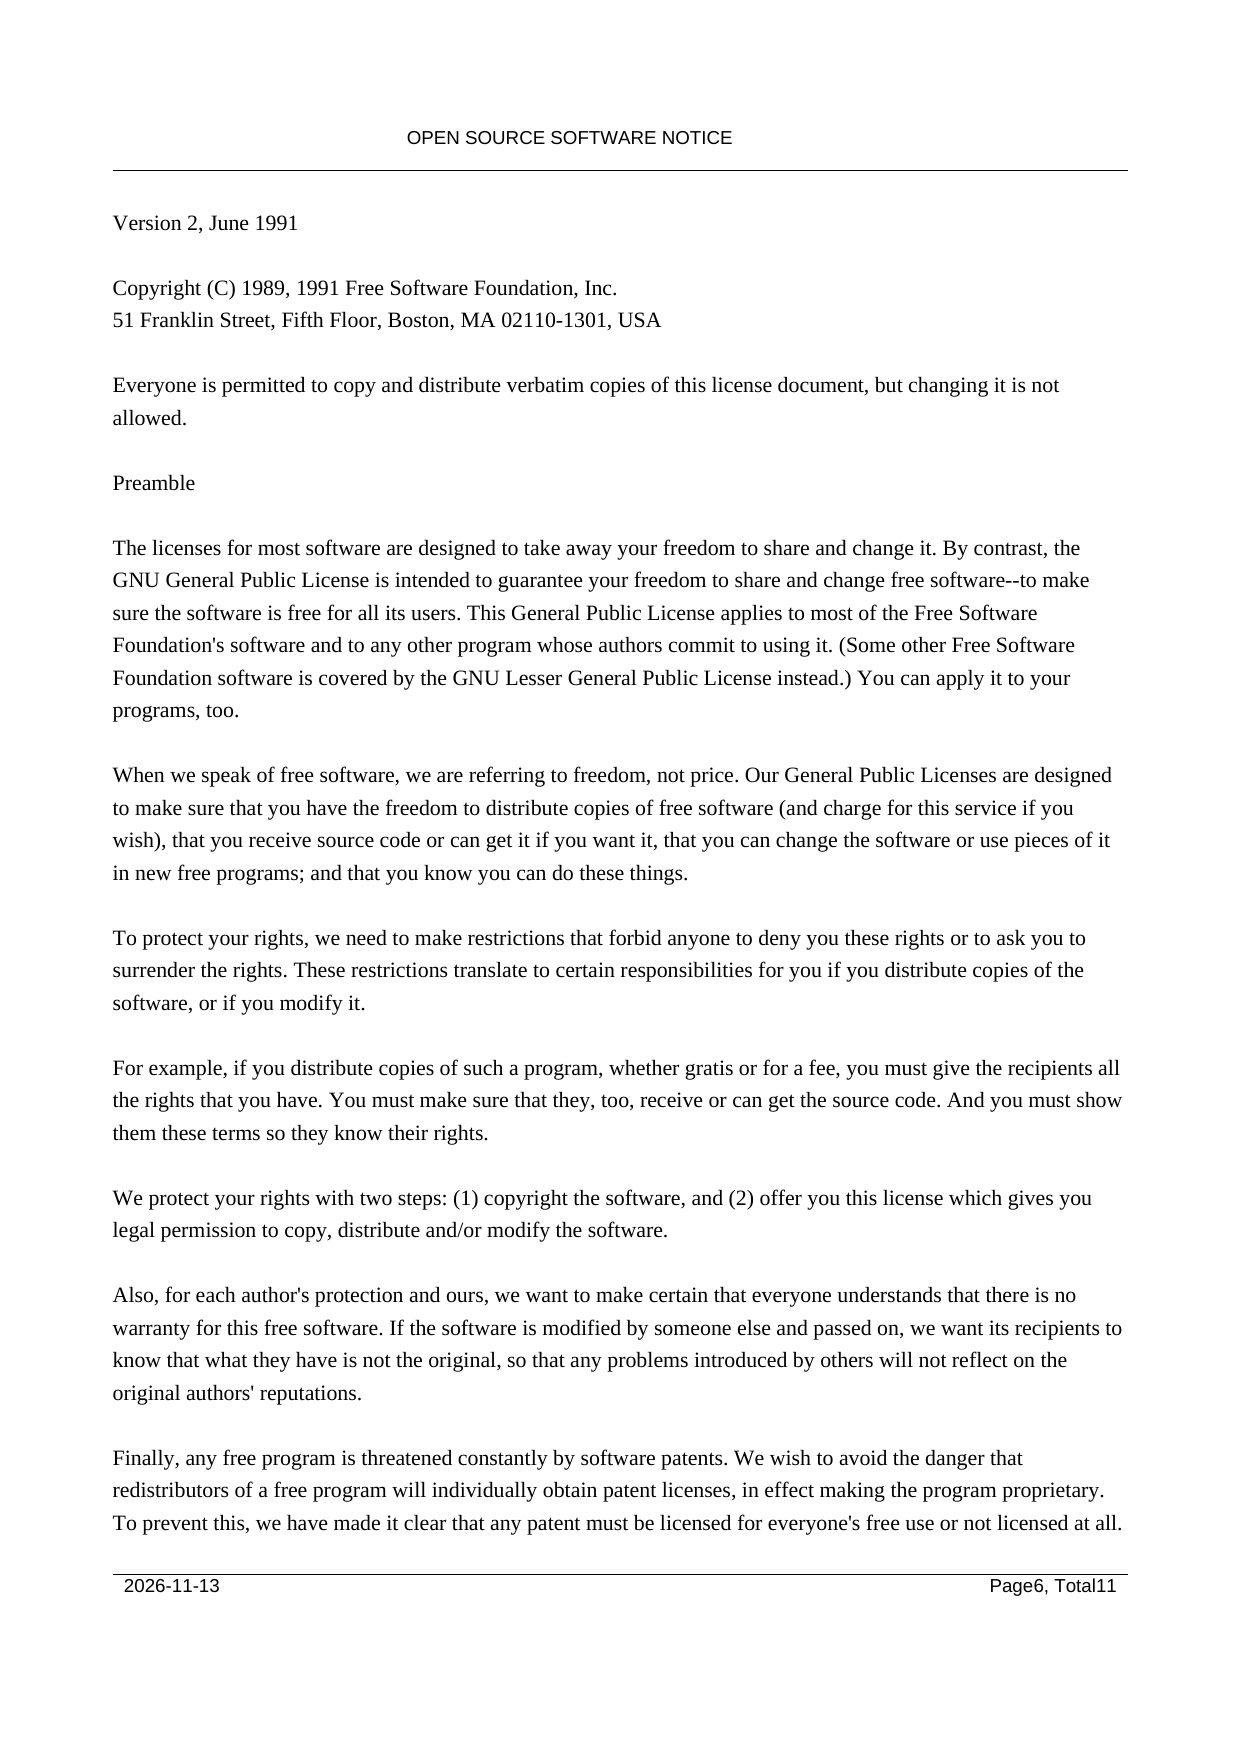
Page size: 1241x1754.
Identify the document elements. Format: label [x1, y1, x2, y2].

text [112, 206, 1128, 1539]
